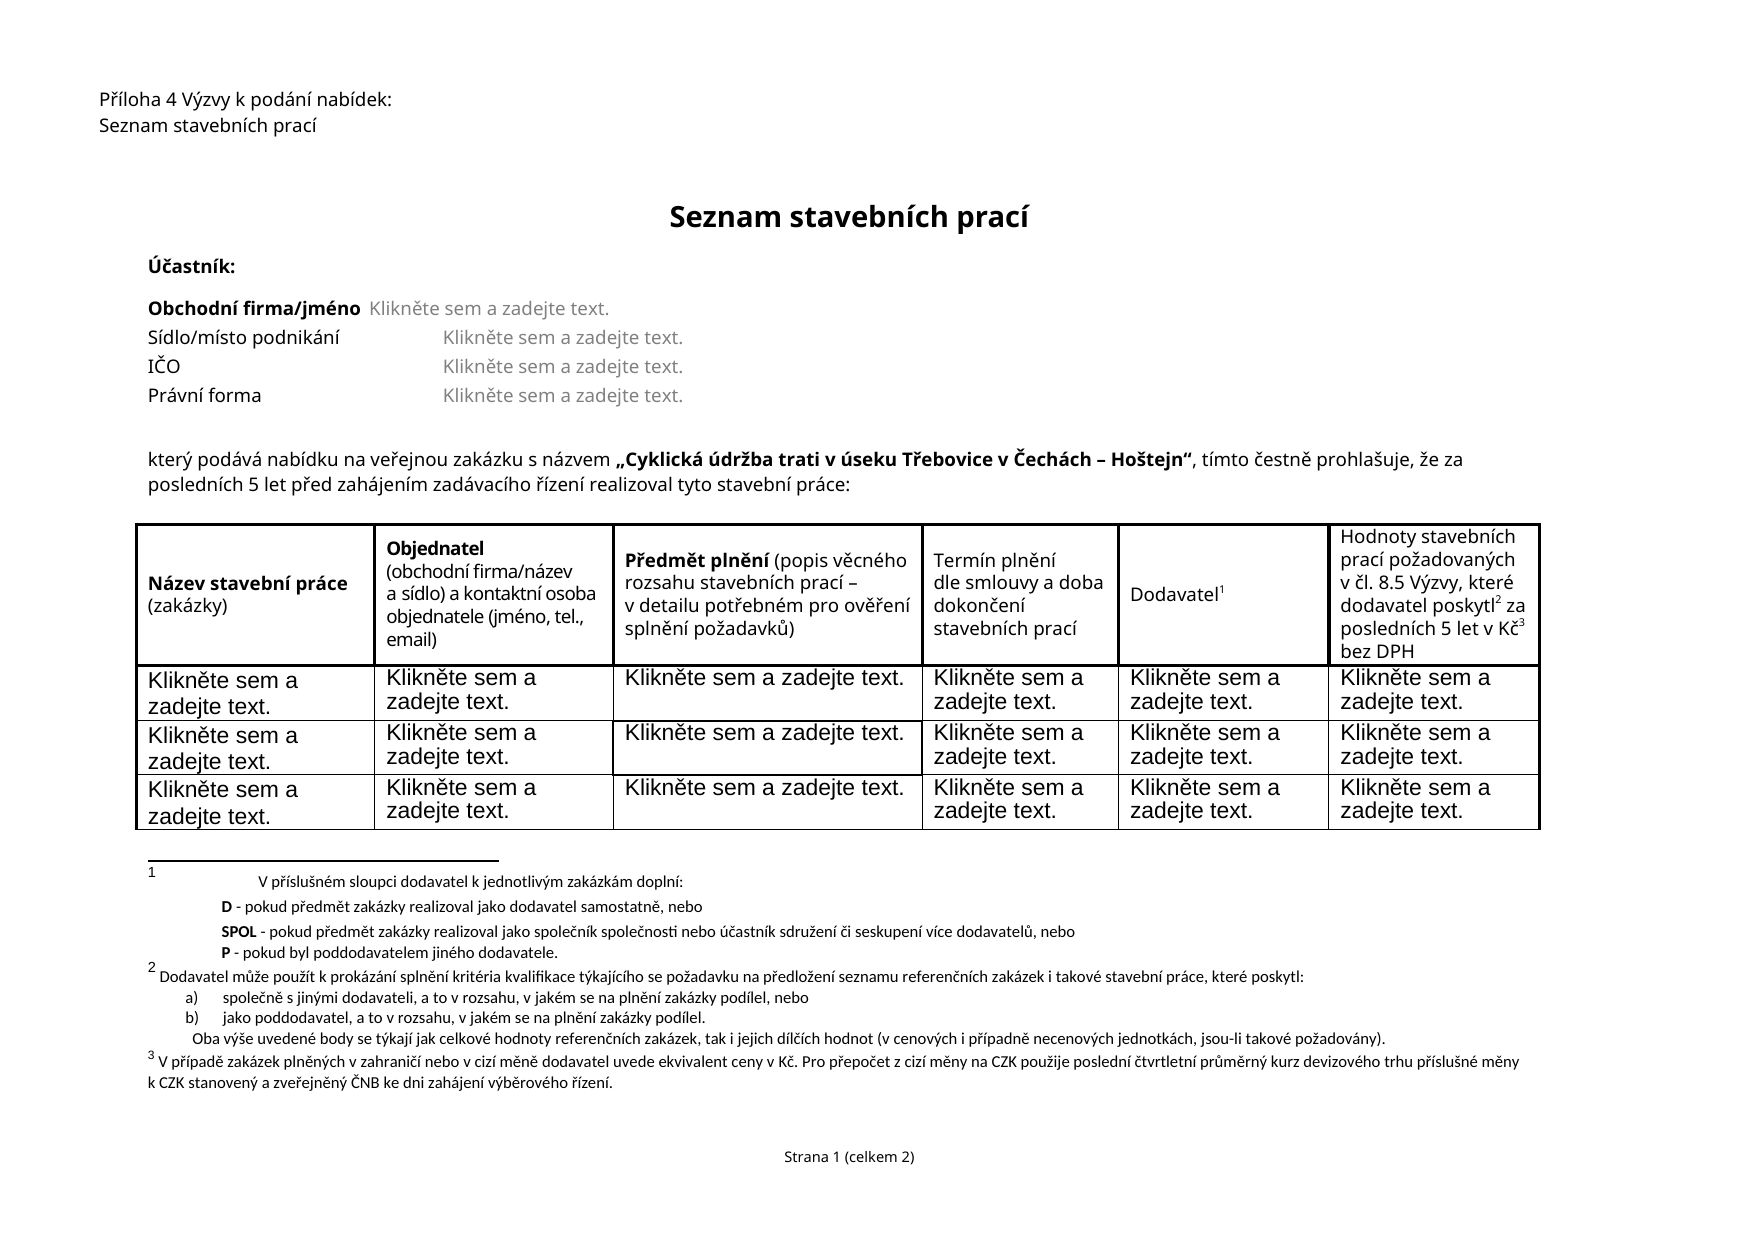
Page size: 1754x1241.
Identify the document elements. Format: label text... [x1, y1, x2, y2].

text Obchodní firma/jméno [148, 292, 1551, 321]
text Právní forma [148, 379, 1551, 408]
text Sídlo/místo podnikání [148, 321, 1551, 350]
table_header Předmět plnění (popis věcného rozsahu stavebních prací – v detailu potřebném pro ověření splnění požadavků) [615, 526, 921, 664]
table_header Objednatel (obchodní firma/název a sídlo) a kontaktní osoba objednatele (jméno, tel., email) [376, 526, 612, 664]
table_header Termín plnění dle smlouvy a doba dokončení stavebních prací [924, 526, 1117, 664]
text IČO [148, 350, 1551, 379]
table_header Dodavatel [1120, 526, 1327, 664]
table_header Hodnoty stavebních prací požadovaných v čl. 8.5 Výzvy, které dodavatel poskytl za posledních 5 let v Kč bez DPH [1331, 526, 1538, 664]
table_header Název stavební práce (zakázky) [138, 526, 373, 664]
text který podává nabídku na veřejnou zakázku s názvem „Cyklická údržba trati v úseku Třebovice v Čechách – Hoštejn“, tímto čestně prohlašuje, že za posledních 5 let před zahájením zadávacího řízení realizoval tyto stavební práce: [148, 446, 1551, 497]
title Seznam stavebních prací [148, 196, 1551, 236]
text Účastník: [148, 249, 1551, 279]
